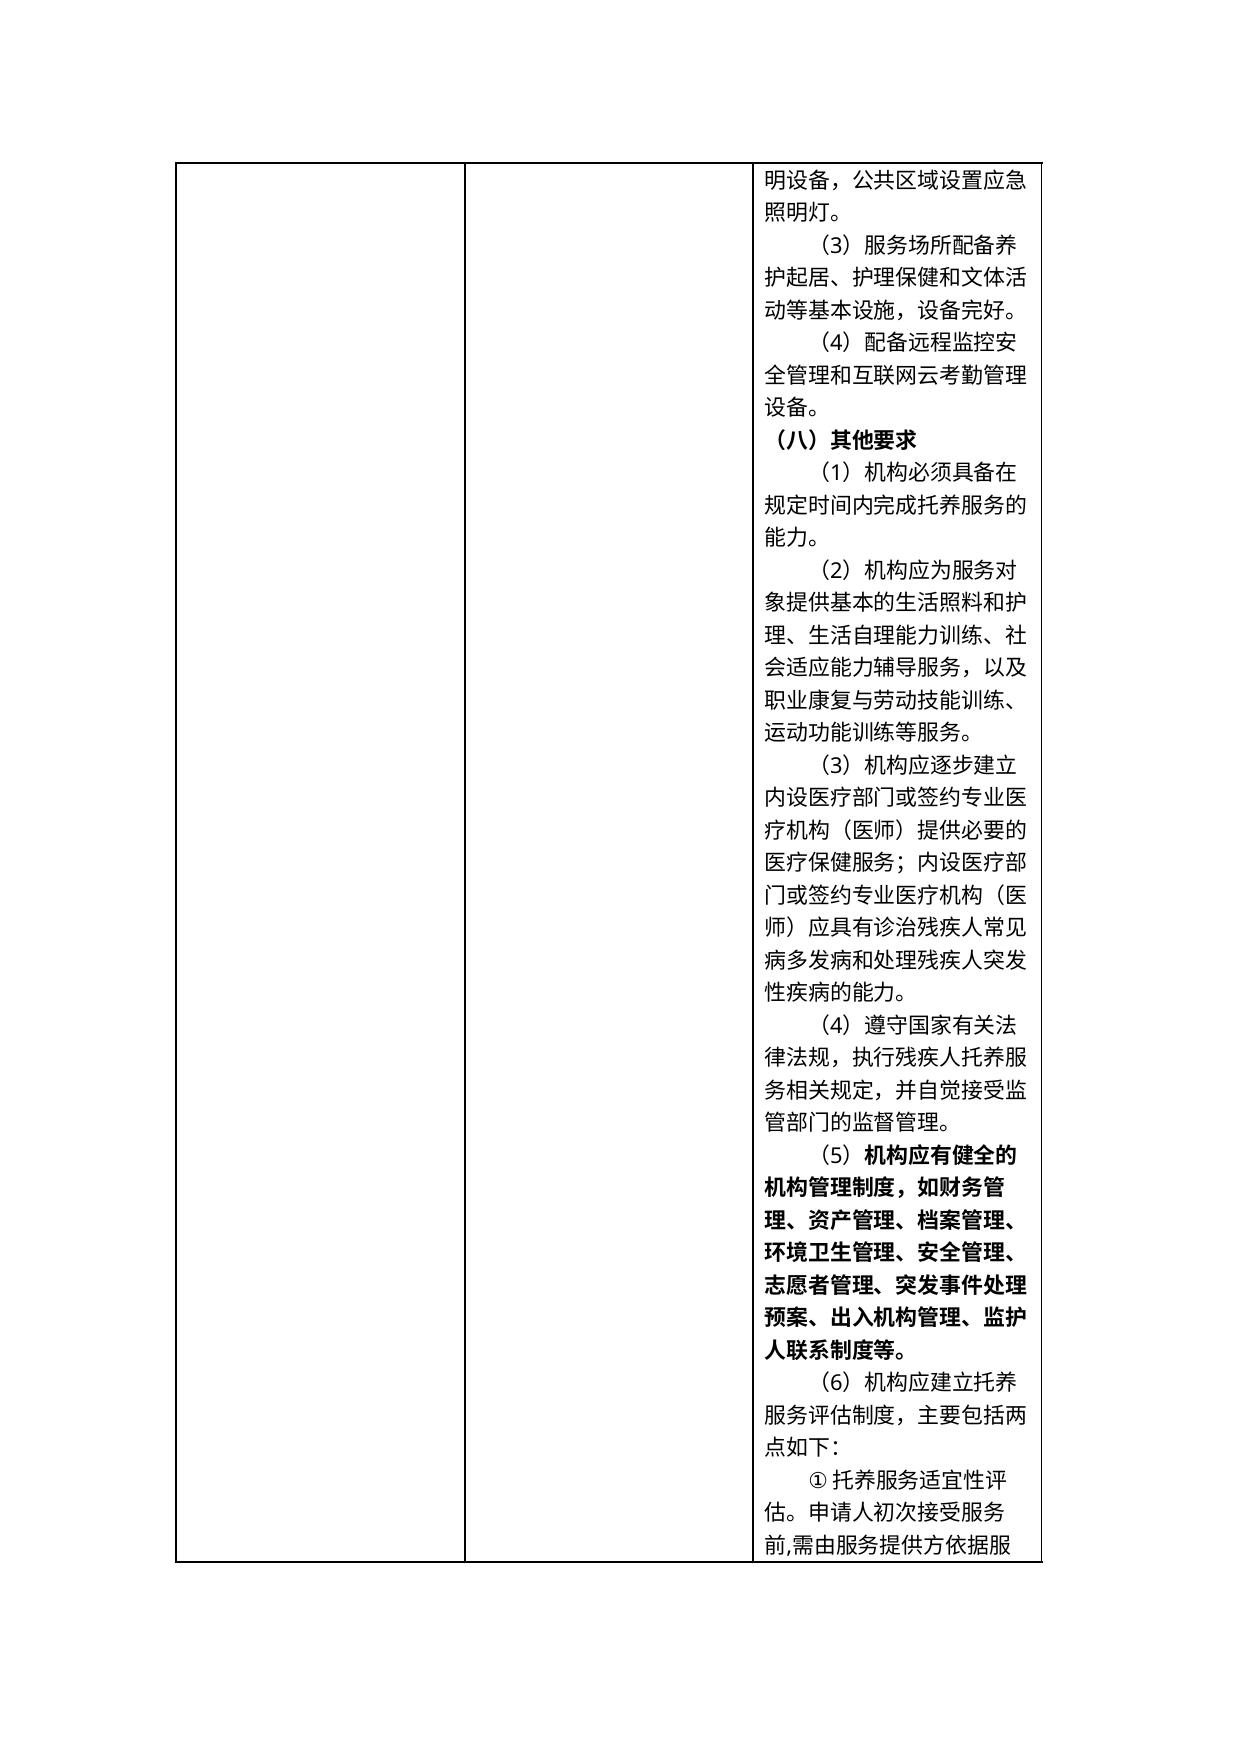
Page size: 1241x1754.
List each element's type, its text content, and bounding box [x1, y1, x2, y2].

table_cell 1 [177, 164, 464, 1561]
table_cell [754, 164, 1041, 1561]
table_cell [466, 164, 752, 1561]
